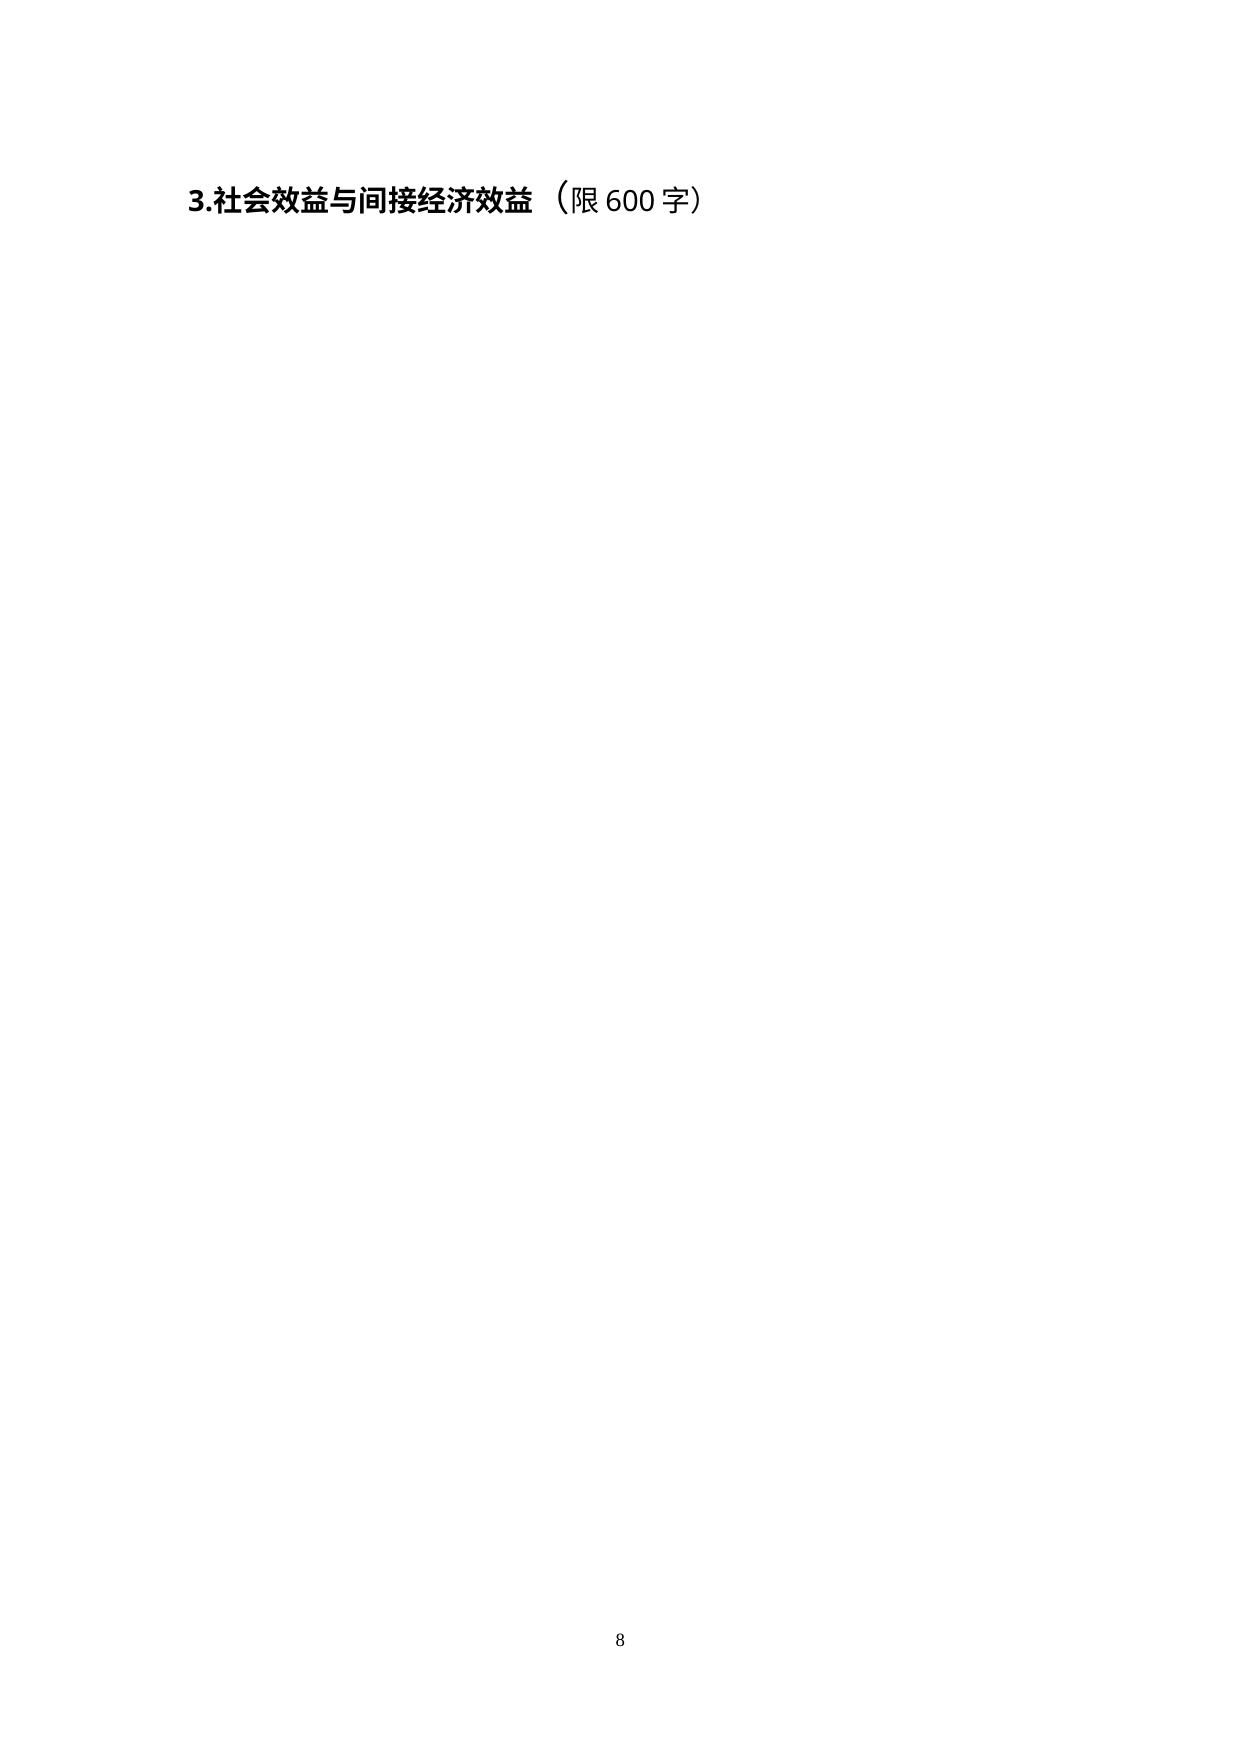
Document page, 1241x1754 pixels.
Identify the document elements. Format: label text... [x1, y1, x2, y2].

text 3.社会效益与间接经济效益（限600字） [188, 162, 1052, 229]
